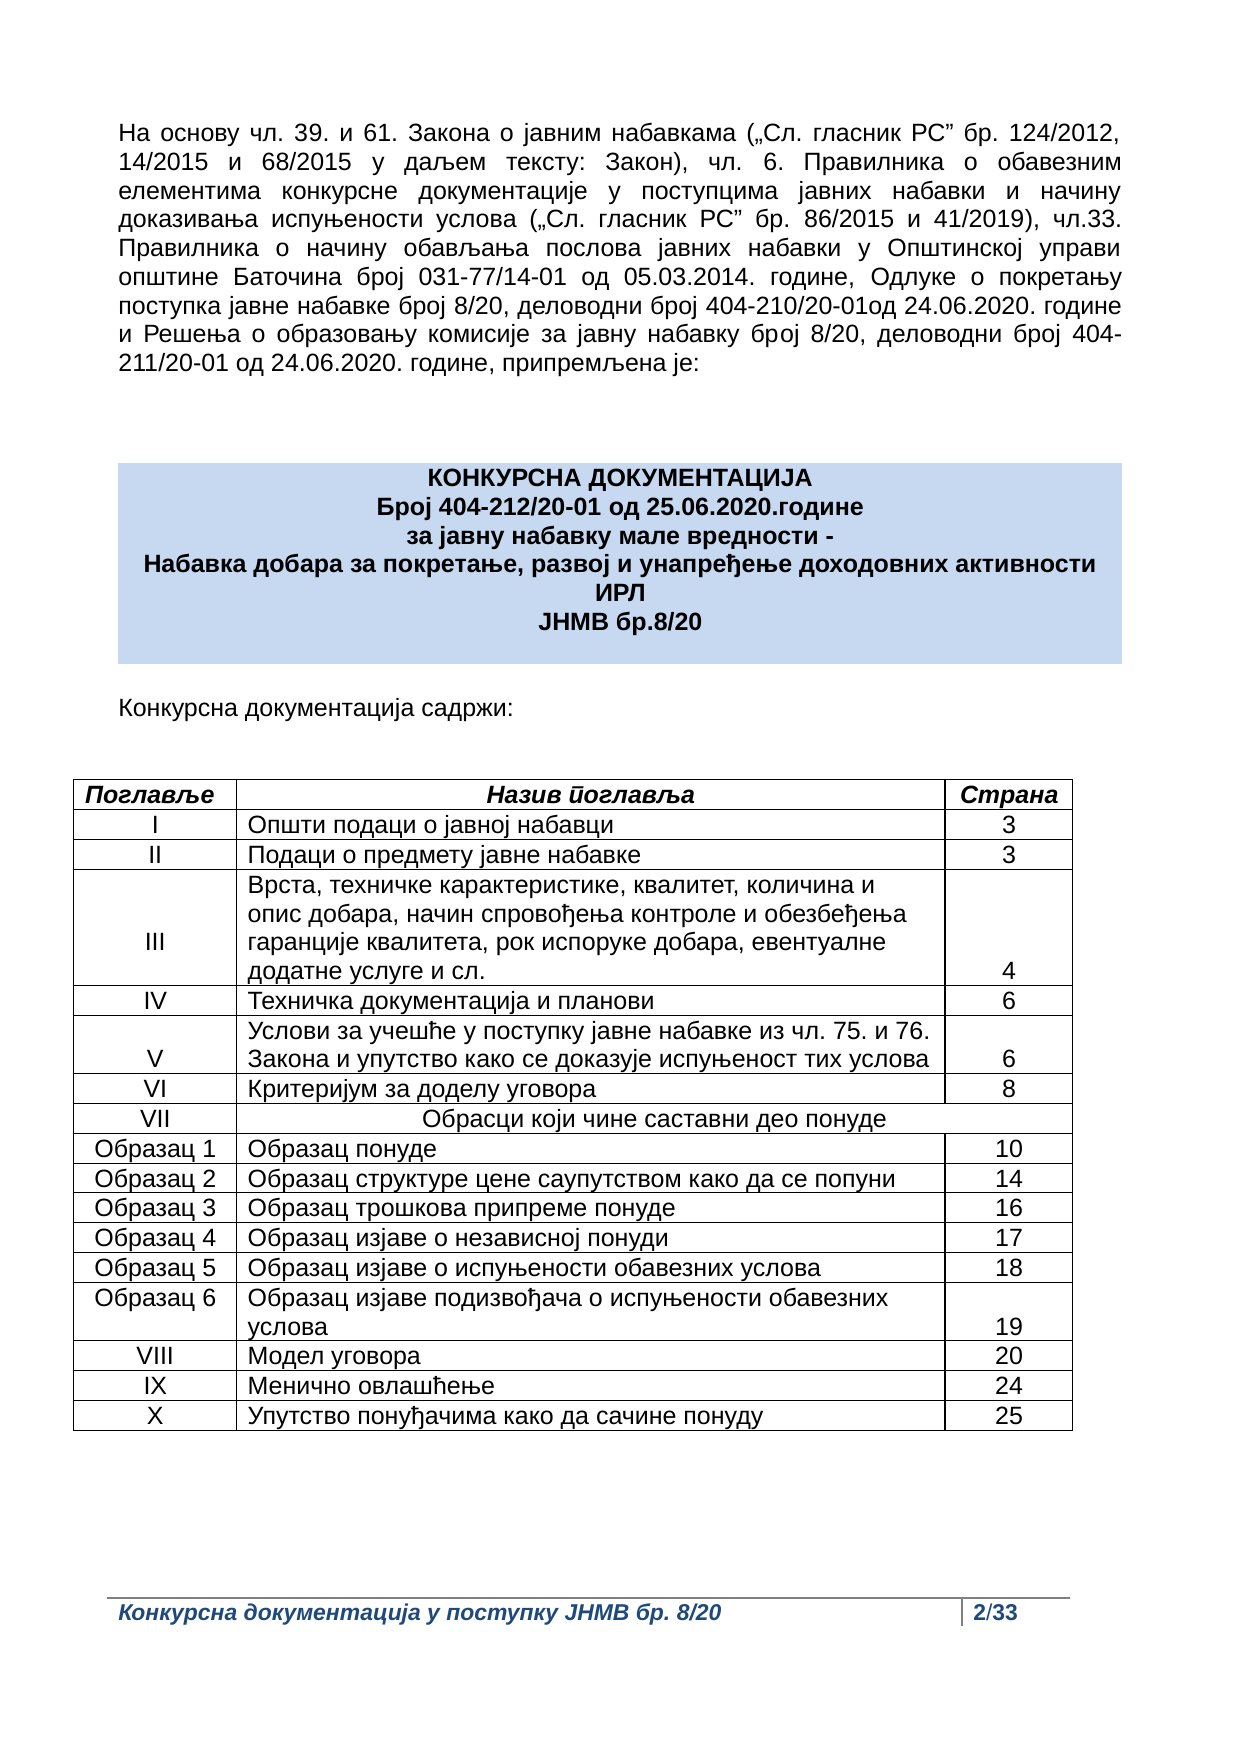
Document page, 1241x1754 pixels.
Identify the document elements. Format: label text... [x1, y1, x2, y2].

text Конкурсна документација садржи: [118, 693, 1122, 722]
table_cell VIII [74, 1341, 236, 1370]
table_cell X [74, 1401, 236, 1429]
table_cell IV [74, 986, 236, 1014]
table_cell 6 [946, 986, 1072, 1014]
table_cell Образац 5 [74, 1253, 236, 1282]
table_cell 10 [946, 1134, 1072, 1162]
text Набавка добара за покретање, развој и унапређење доходовних активности ИРЛ [118, 549, 1122, 607]
table_cell Врста, техничке карактеристике, квалитет, количина и опис добара, начин спровођења контроле и обезбеђења гаранције квалитета, рок испoруке добара, евентуалне додатне услуге и сл. [237, 870, 944, 985]
table_cell 24 [946, 1371, 1072, 1400]
text за јавну набавку мале вредности - [118, 521, 1122, 549]
table_cell Образац понуде [237, 1134, 944, 1162]
table_cell Образац трошкова припреме понуде [237, 1193, 944, 1222]
table_cell 14 [946, 1164, 1072, 1192]
table_cell 3 [946, 840, 1072, 869]
text КОНКУРСНА ДОКУМЕНТАЦИЈА [118, 463, 1122, 492]
table_cell Услови за учешће у поступку јавне набавке из чл. 75. и 76. Закона и упутство како се доказује испуњеност тих услова [237, 1016, 944, 1073]
table_cell 18 [946, 1253, 1072, 1282]
table_cell Образац 3 [74, 1193, 236, 1222]
table_cell 19 [946, 1283, 1072, 1340]
table_cell 8 [946, 1074, 1072, 1103]
table_cell Образац изјаве подизвођача о испуњености обавезних услова [237, 1283, 944, 1340]
table_cell Образац 6 [74, 1283, 236, 1340]
table_cell Образац изјаве о независној понуди [237, 1223, 944, 1252]
table_cell 3 [946, 810, 1072, 839]
text ЈНМВ бр.8/20 [118, 607, 1122, 636]
table_cell 17 [946, 1223, 1072, 1252]
subtitle На основу чл. 39. и 61. Закона о јавним набавкама („Сл. гласник РС” бр. 124/2012, 14/2015 и 68/2015 у даљем тексту: Закон), чл. 6. Правилника о обавезним елементима конкурсне документације у поступцима јавних набавки и начину доказивања испуњености услова („Сл. гласник РС” бр. 86/2015 и 41/2019), чл.33. Правилника о начину обављања послова јавних набавки у Општинској управи општине Баточина број 031-77/14-01 од 05.03.2014. године, Одлуке о покретању поступка јавне набавке број 8/20, деловодни број 404-210/20-01од 24.06.2020. године и Решења о образовању комисије за јавну набавку број 8/20, деловодни број 404-211/20-01 од 24.06.2020. године, припремљена је: [118, 118, 1122, 377]
table_cell 20 [946, 1341, 1072, 1370]
text Број 404-212/20-01 од 25.06.2020.године [118, 492, 1122, 521]
table_cell Образац изјаве о испуњености обавезних услова [237, 1253, 944, 1282]
table_cell Модел уговора [237, 1341, 944, 1370]
table_cell VII [74, 1104, 236, 1133]
table_cell Образац 2 [74, 1164, 236, 1192]
table_cell 4 [946, 870, 1072, 985]
table_cell 16 [946, 1193, 1072, 1222]
table_cell Критеријум за доделу уговора [237, 1074, 944, 1103]
table_cell I [74, 810, 236, 839]
table_cell V [74, 1016, 236, 1073]
table_cell Обрасци који чине саставни део понуде [237, 1104, 1072, 1133]
table_cell VI [74, 1074, 236, 1103]
table_cell 6 [946, 1016, 1072, 1073]
table_cell 25 [946, 1401, 1072, 1429]
table_header Страна [946, 780, 1072, 809]
table_cell Упутство понуђачима како да сачине понуду [237, 1401, 944, 1429]
table_cell Менично овлашћење [237, 1371, 944, 1400]
table_cell II [74, 840, 236, 869]
table_cell Образац 1 [74, 1134, 236, 1162]
table_cell Образац структуре цене саупутством како да се попуни [237, 1164, 944, 1192]
table_cell Општи подаци о јавној набавци [237, 810, 944, 839]
table_cell III [74, 870, 236, 985]
table_cell IX [74, 1371, 236, 1400]
table_header Поглавље [74, 780, 236, 809]
table_cell Подаци о предмету јавне набавке [237, 840, 944, 869]
table_cell Техничка документација и планови [237, 986, 944, 1014]
table_cell Образац 4 [74, 1223, 236, 1252]
table_header Назив поглавља [237, 780, 944, 809]
